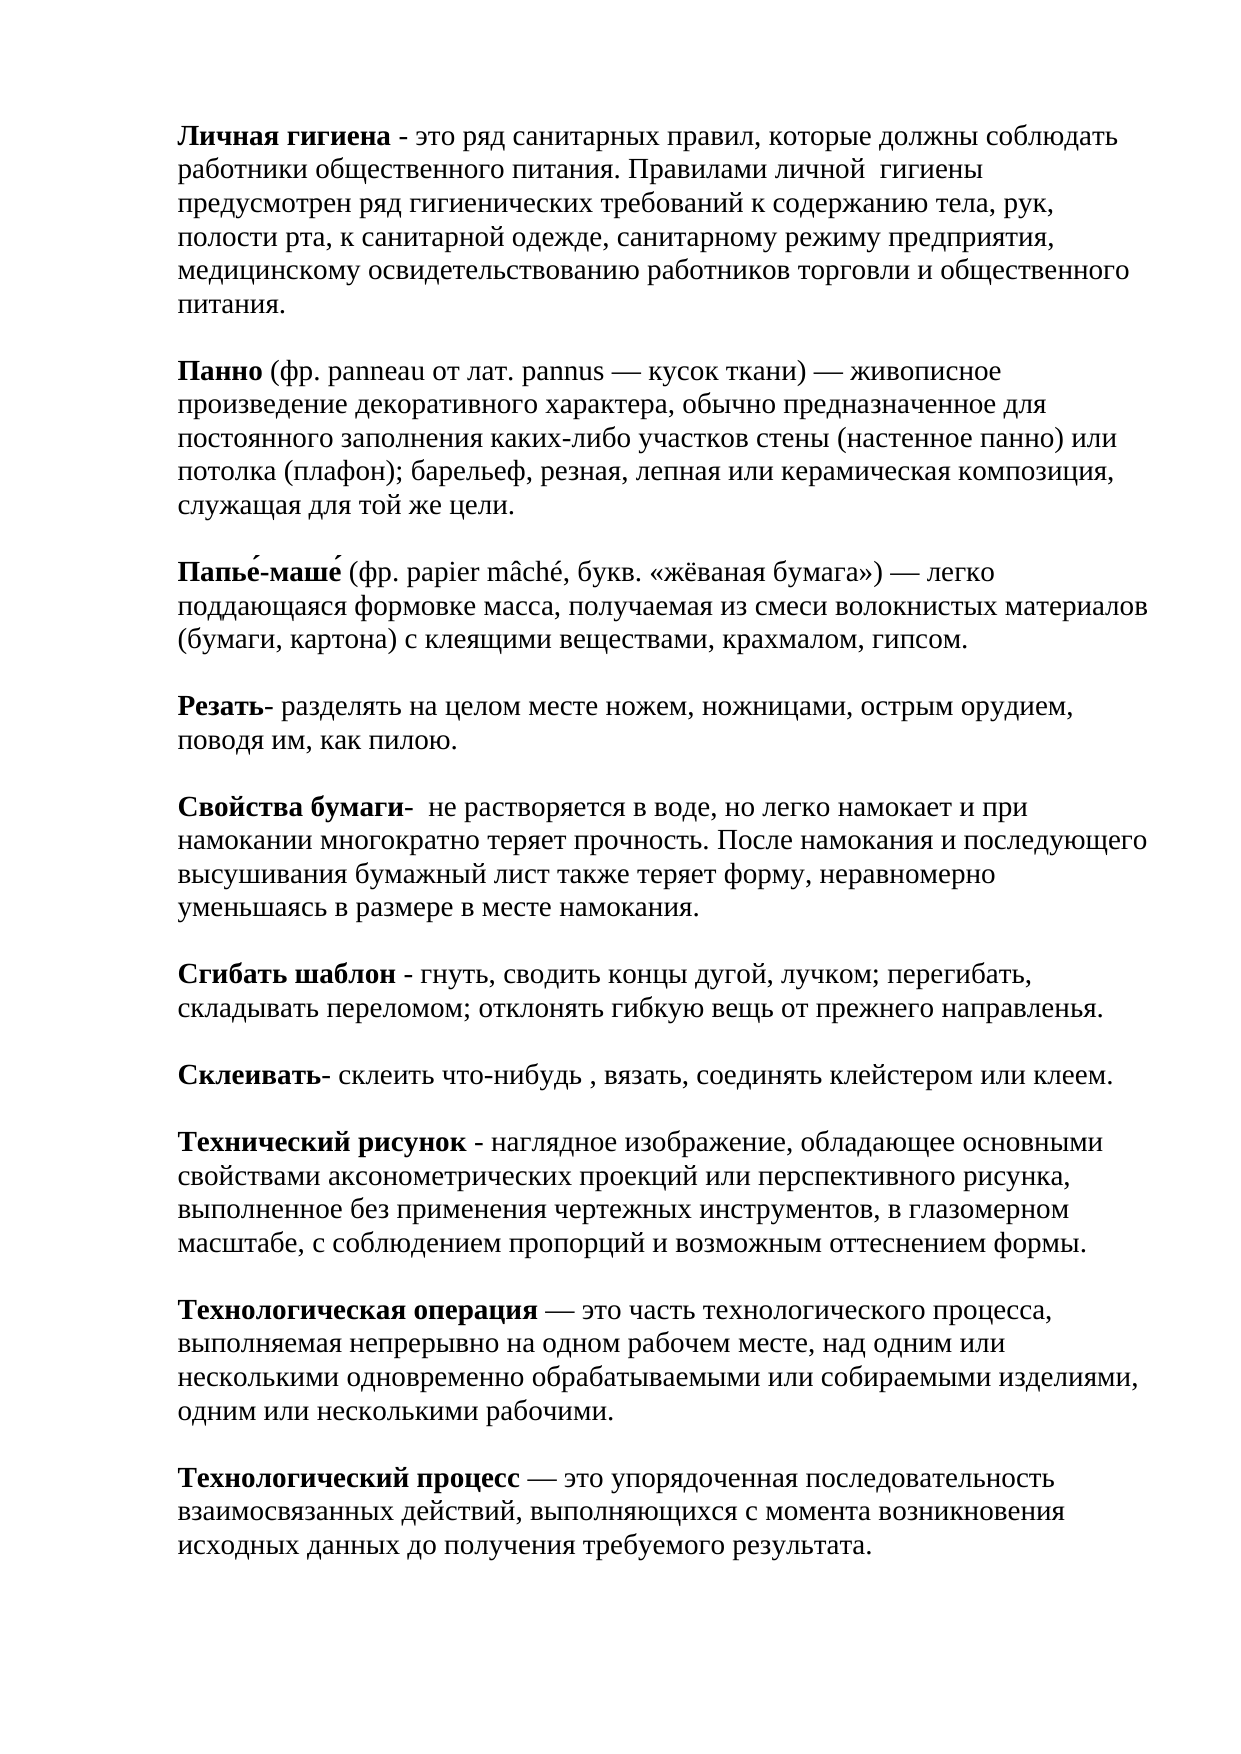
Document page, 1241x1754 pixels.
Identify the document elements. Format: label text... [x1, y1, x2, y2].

text Склеивать- склеить что-нибудь , вязать, соединять клейстером или клеем. [177, 1057, 1152, 1091]
text Папье́-маше́ (фр. papier mâché, букв. «жёваная бумага») — легко поддающаяся формовке масса, получаемая из смеси волокнистых материалов (бумаги, картона) с клеящими веществами, крахмалом, гипсом. [177, 554, 1152, 655]
text Личная гигиена - это ряд санитарных правил, которые должны соблюдать работники общественного питания. Правилами личной гигиены предусмотрен ряд гигиенических требований к содержанию тела, рук, полости рта, к санитарной одежде, санитарному режиму предприятия, медицинскому освидетельствованию работников торговли и общественного питания. [177, 118, 1152, 319]
text Сгибать шаблон - гнуть, сводить концы дугой, лучком; перегибать, складывать переломом; отклонять гибкую вещь от прежнего направленья. [177, 957, 1152, 1024]
text Технологический процесс — это упорядоченная последовательность взаимосвязанных действий, выполняющихся с момента возникновения исходных данных до получения требуемого результата. [177, 1460, 1152, 1560]
text Панно (фр. panneau от лат. pannus — кусок ткани) — живописное произведение декоративного характера, обычно предназначенное для постоянного заполнения каких-либо участков стены (настенное панно) или потолка (плафон); барельеф, резная, лепная или керамическая композиция, служащая для той же цели. [177, 353, 1152, 521]
text Технологическая операция — это часть технологического процесса, выполняемая непрерывно на одном рабочем месте, над одним или несколькими одновременно обрабатываемыми или собираемыми изделиями, одним или несколькими рабочими. [177, 1292, 1152, 1426]
text Свойства бумаги- не растворяется в воде, но легко намокает и при намокании многократно теряет прочность. После намокания и последующего высушивания бумажный лист также теряет форму, неравномерно уменьшаясь в размере в месте намокания. [177, 789, 1152, 923]
text Технический рисунок - наглядное изображение, обладающее основными свойствами аксонометрических проекций или перспективного рисунка, выполненное без применения чертежных инструментов, в глазомерном масштабе, с соблюдением пропорций и возможным оттеснением формы. [177, 1124, 1152, 1258]
text Резать- разделять на целом месте ножем, ножницами, острым орудием, поводя им, как пилою. [177, 688, 1152, 755]
